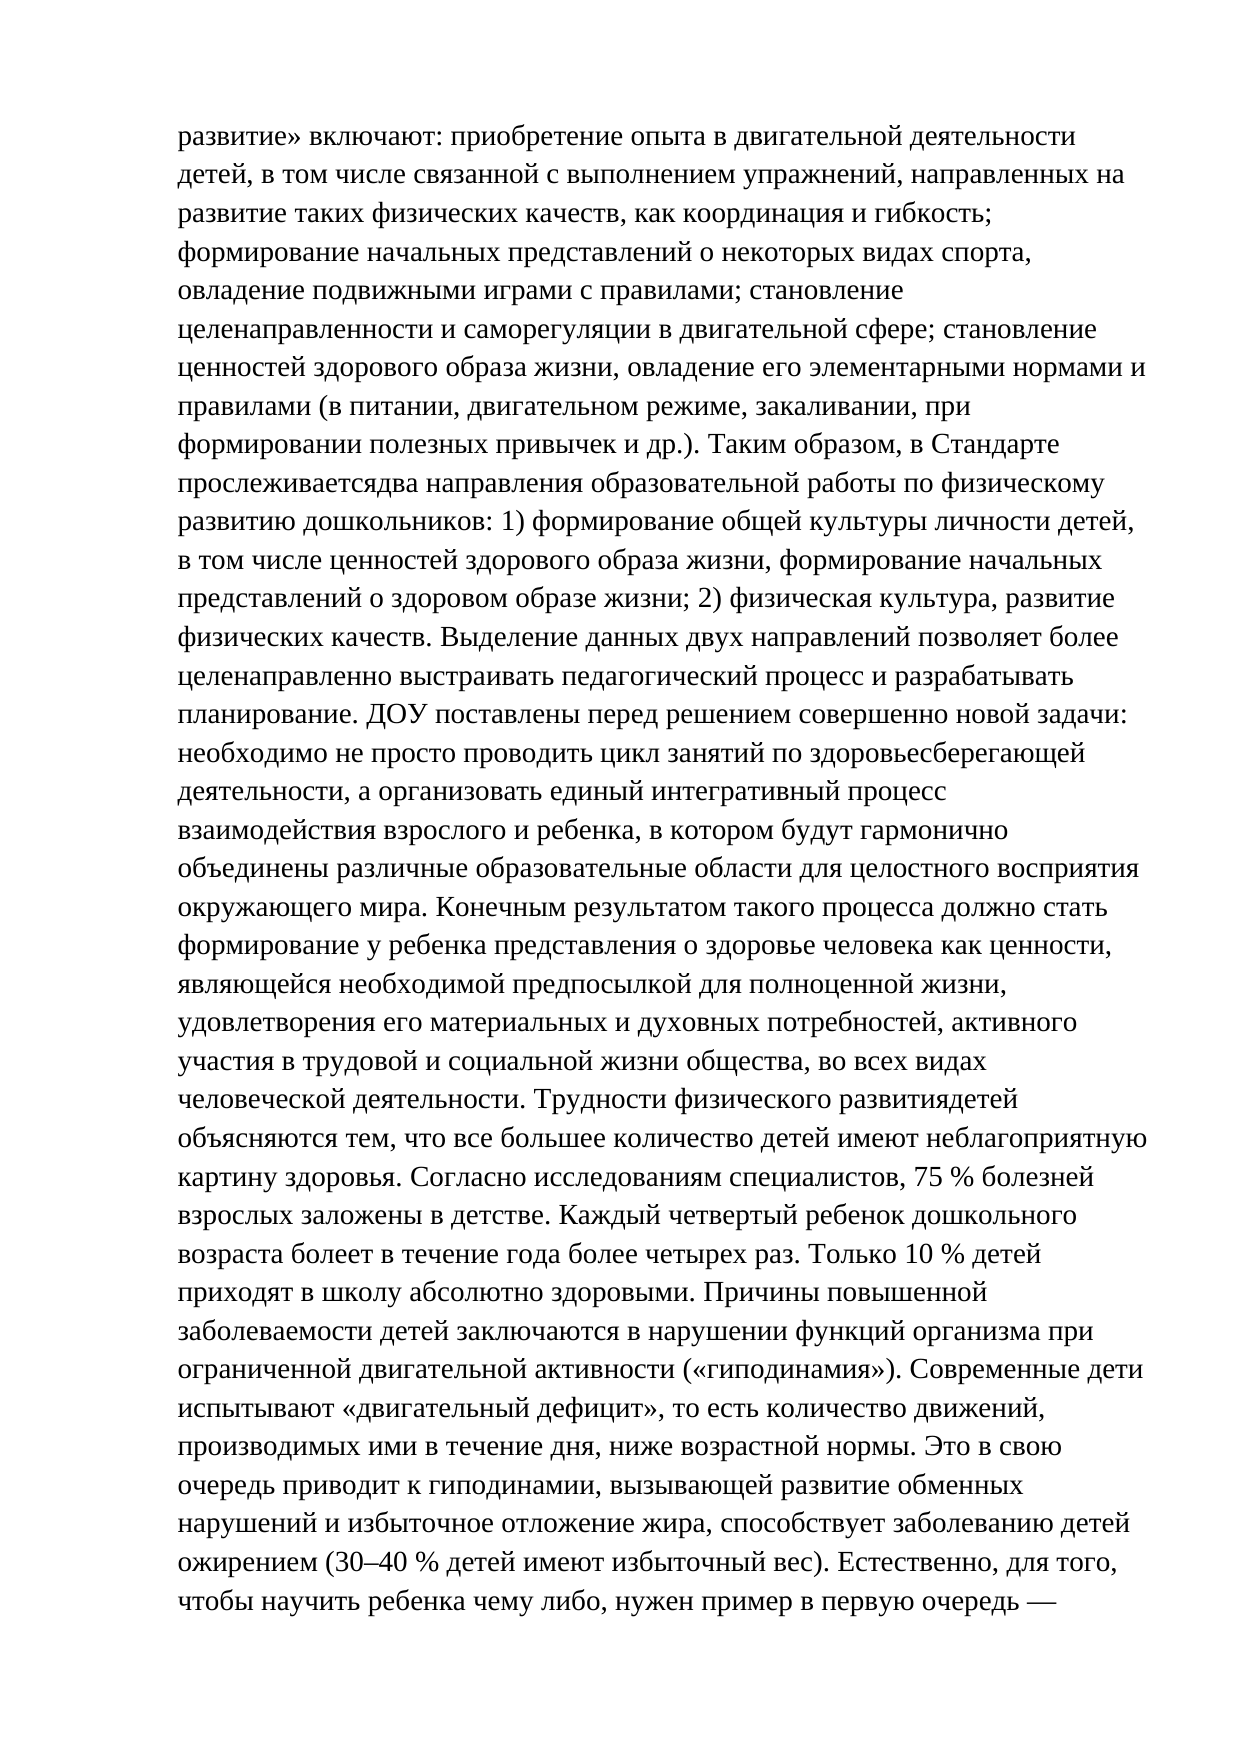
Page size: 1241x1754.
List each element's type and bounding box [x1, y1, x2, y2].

text [177, 118, 1152, 1616]
